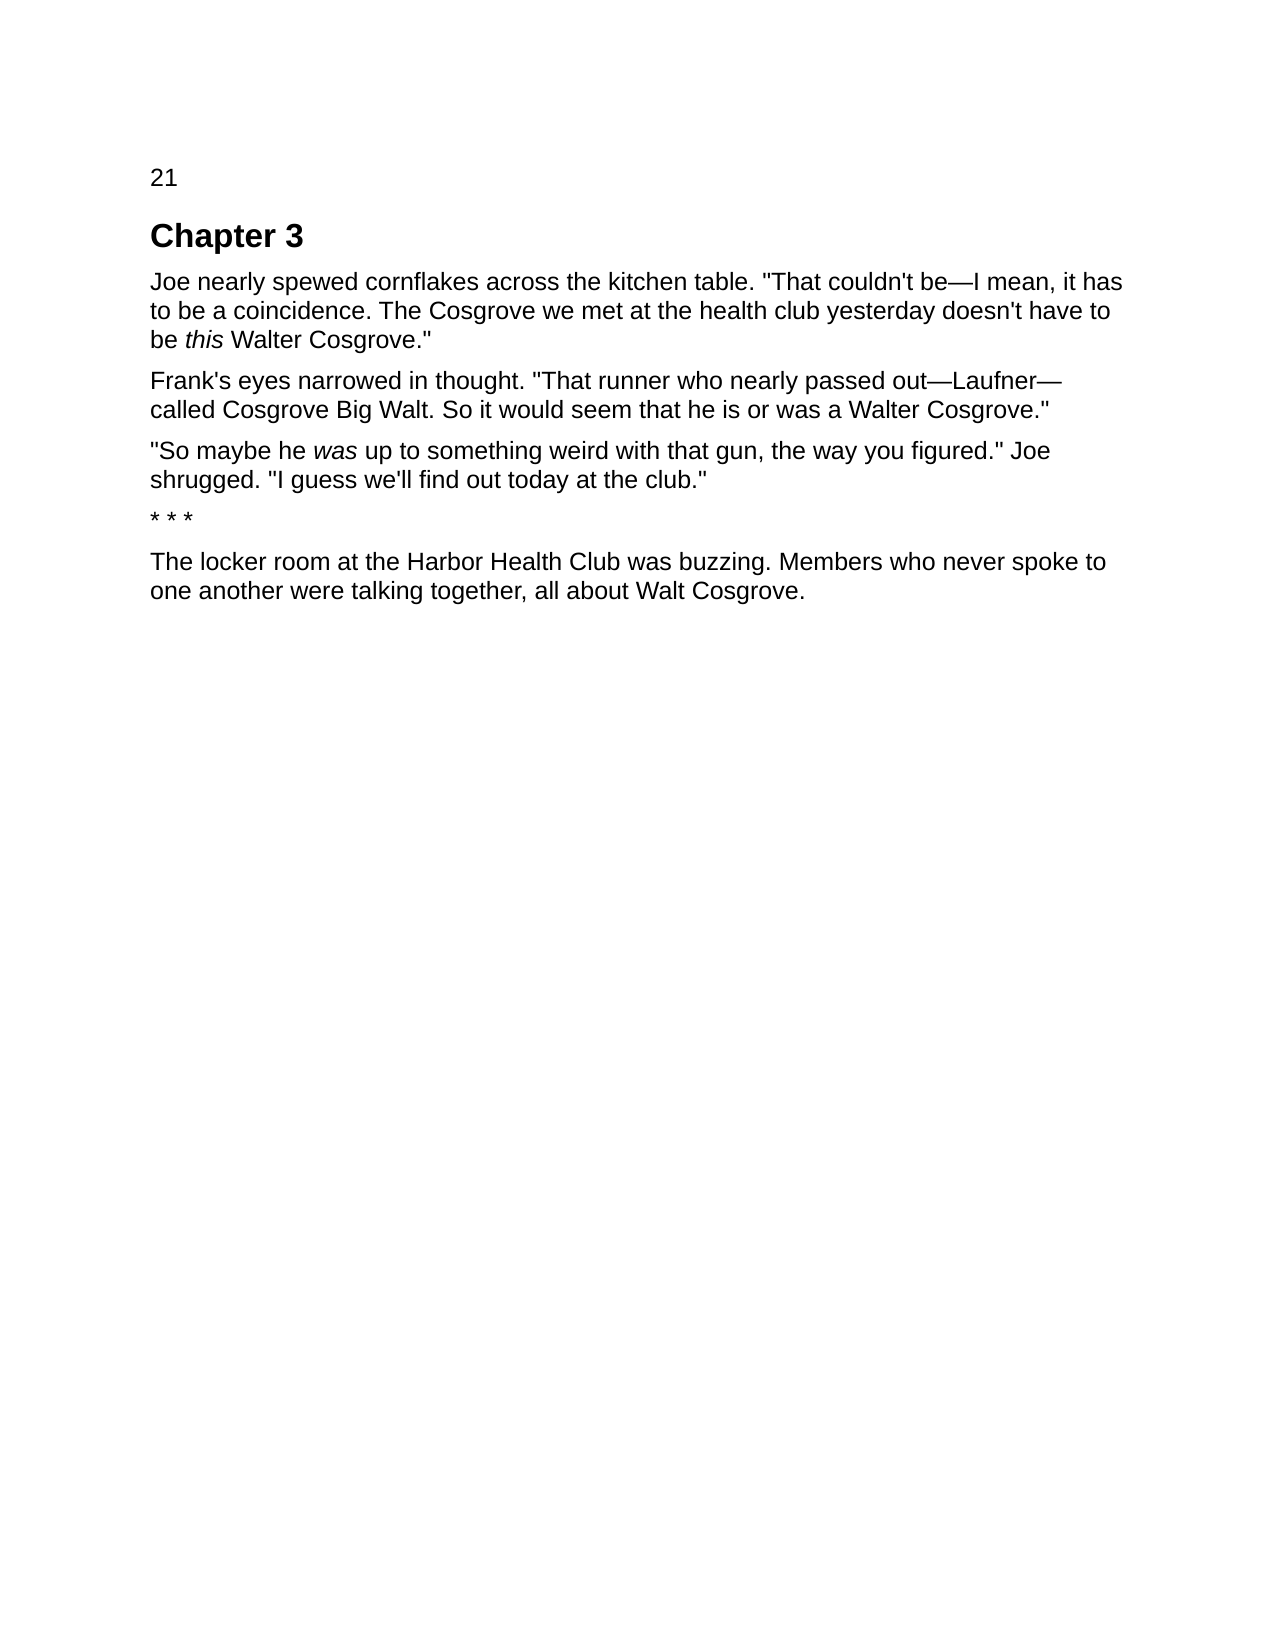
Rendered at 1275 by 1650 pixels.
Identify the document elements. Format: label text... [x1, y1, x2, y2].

subtitle Chapter 3 [150, 216, 1125, 255]
text Frank's eyes narrowed in thought. "That runner who nearly passed out—Laufner—called Cosgrove Big Walt. So it would seem that he is or was a Walter Cosgrove." [150, 366, 1125, 423]
text Joe nearly spewed cornflakes across the kitchen table. "That couldn't be—I mean, it has to be a coincidence. The Cosgrove we met at the health club yesterday doesn't have to be this Walter Cosgrove." [150, 267, 1125, 353]
text * * * [150, 506, 1125, 535]
text The locker room at the Harbor Health Club was buzzing. Members who never spoke to one another were talking together, all about Walt Cosgrove. [150, 547, 1125, 605]
text "So maybe he was up to something weird with that gun, the way you figured." Joe shrugged. "I guess we'll find out today at the club." [150, 436, 1125, 493]
text 21 [150, 162, 1125, 191]
